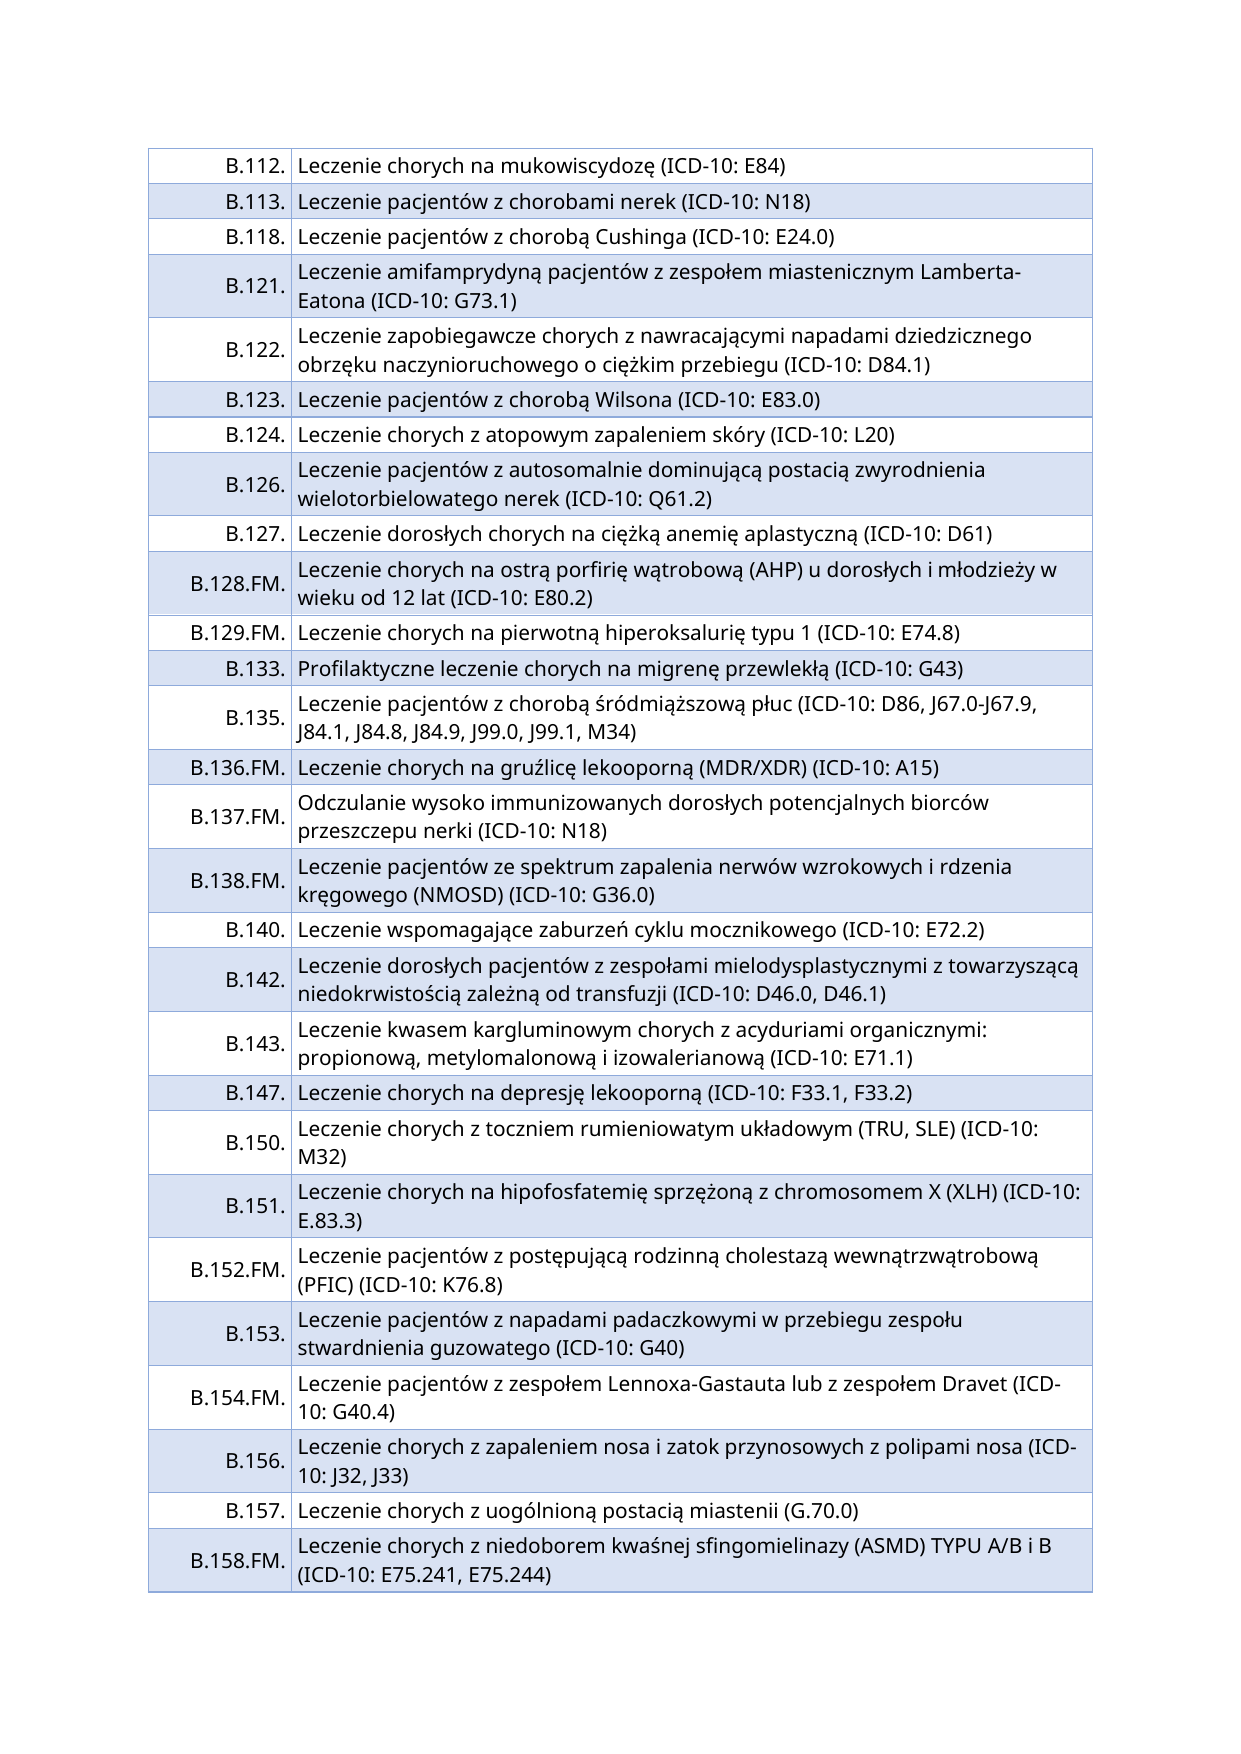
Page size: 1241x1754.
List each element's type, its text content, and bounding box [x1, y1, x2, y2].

table_cell B.157. [149, 1493, 291, 1528]
table_cell B.156. [149, 1430, 291, 1492]
table_cell Leczenie amifamprydyną pacjentów z zespołem miastenicznym Lamberta-Eatona (ICD-10: G73.1) [292, 255, 1092, 317]
table_cell B.152.FM. [149, 1238, 291, 1301]
table_cell B.136.FM. [149, 750, 291, 784]
table_cell Leczenie chorych na gruźlicę lekooporną (MDR/XDR) (ICD-10: A15) [292, 750, 1092, 784]
table_cell Leczenie pacjentów z chorobą Wilsona (ICD-10: E83.0) [292, 382, 1092, 416]
table_cell B.124. [149, 418, 291, 452]
table_cell Leczenie chorych z atopowym zapaleniem skóry (ICD-10: L20) [292, 418, 1092, 452]
table_cell B.151. [149, 1175, 291, 1237]
table_cell Profilaktyczne leczenie chorych na migrenę przewlekłą (ICD-10: G43) [292, 651, 1092, 685]
table_cell Leczenie kwasem kargluminowym chorych z acyduriami organicznymi: propionową, metylomalonową i izowalerianową (ICD-10: E71.1) [292, 1012, 1092, 1074]
table_cell B.112. [149, 149, 291, 183]
table_cell Leczenie pacjentów z chorobą śródmiąższową płuc (ICD-10: D86, J67.0-J67.9, J84.1, J84.8, J84.9, J99.0, J99.1, M34) [292, 686, 1092, 749]
table_cell B.143. [149, 1012, 291, 1074]
table_cell Leczenie pacjentów z zespołem Lennoxa-Gastauta lub z zespołem Dravet (ICD-10: G40.4) [292, 1366, 1092, 1428]
table_cell B.158.FM. [149, 1529, 291, 1591]
table_cell Leczenie chorych na pierwotną hiperoksalurię typu 1 (ICD-10: E74.8) [292, 616, 1092, 650]
table_cell B.140. [149, 913, 291, 947]
table_cell Leczenie pacjentów z napadami padaczkowymi w przebiegu zespołu stwardnienia guzowatego (ICD-10: G40) [292, 1302, 1092, 1365]
table_cell Leczenie zapobiegawcze chorych z nawracającymi napadami dziedzicznego obrzęku naczynioruchowego o ciężkim przebiegu (ICD-10: D84.1) [292, 318, 1092, 381]
table_cell B.150. [149, 1111, 291, 1173]
table_cell B.128.FM. [149, 552, 291, 614]
table_cell Leczenie chorych z toczniem rumieniowatym układowym (TRU, SLE) (ICD-10: M32) [292, 1111, 1092, 1173]
table_cell Leczenie chorych z uogólnioną postacią miastenii (G.70.0) [292, 1493, 1092, 1528]
table_cell Leczenie chorych z zapaleniem nosa i zatok przynosowych z polipami nosa (ICD-10: J32, J33) [292, 1430, 1092, 1492]
table_cell B.138.FM. [149, 849, 291, 912]
table_cell Leczenie wspomagające zaburzeń cyklu mocznikowego (ICD-10: E72.2) [292, 913, 1092, 947]
table_cell Leczenie pacjentów z chorobami nerek (ICD-10: N18) [292, 184, 1092, 218]
table_cell Leczenie chorych na mukowiscydozę (ICD-10: E84) [292, 149, 1092, 183]
table_cell Leczenie chorych na ostrą porfirię wątrobową (AHP) u dorosłych i młodzieży w wieku od 12 lat (ICD-10: E80.2) [292, 552, 1092, 614]
table_cell B.142. [149, 948, 291, 1011]
table_cell Leczenie pacjentów ze spektrum zapalenia nerwów wzrokowych i rdzenia kręgowego (NMOSD) (ICD-10: G36.0) [292, 849, 1092, 912]
table_cell Leczenie chorych z niedoborem kwaśnej sfingomielinazy (ASMD) TYPU A/B i B (ICD-10: E75.241, E75.244) [292, 1529, 1092, 1591]
table_cell B.126. [149, 453, 291, 515]
table_cell B.133. [149, 651, 291, 685]
table_cell B.121. [149, 255, 291, 317]
table_cell B.154.FM. [149, 1366, 291, 1428]
table_cell Leczenie pacjentów z chorobą Cushinga (ICD-10: E24.0) [292, 219, 1092, 253]
table_cell Odczulanie wysoko immunizowanych dorosłych potencjalnych biorców przeszczepu nerki (ICD-10: N18) [292, 785, 1092, 848]
table_cell Leczenie dorosłych pacjentów z zespołami mielodysplastycznymi z towarzyszącą niedokrwistością zależną od transfuzji (ICD-10: D46.0, D46.1) [292, 948, 1092, 1011]
table_cell B.122. [149, 318, 291, 381]
table_cell B.123. [149, 382, 291, 416]
table_cell B.147. [149, 1076, 291, 1110]
table_cell B.137.FM. [149, 785, 291, 848]
table_cell B.129.FM. [149, 616, 291, 650]
table_cell Leczenie dorosłych chorych na ciężką anemię aplastyczną (ICD-10: D61) [292, 516, 1092, 551]
table_cell Leczenie chorych na hipofosfatemię sprzężoną z chromosomem X (XLH) (ICD-10: E.83.3) [292, 1175, 1092, 1237]
table_cell B.153. [149, 1302, 291, 1365]
table_cell Leczenie chorych na depresję lekooporną (ICD-10: F33.1, F33.2) [292, 1076, 1092, 1110]
table_cell Leczenie pacjentów z postępującą rodzinną cholestazą wewnątrzwątrobową (PFIC) (ICD-10: K76.8) [292, 1238, 1092, 1301]
table_cell B.113. [149, 184, 291, 218]
table_cell B.127. [149, 516, 291, 551]
table_cell B.118. [149, 219, 291, 253]
table_cell B.135. [149, 686, 291, 749]
table_cell Leczenie pacjentów z autosomalnie dominującą postacią zwyrodnienia wielotorbielowatego nerek (ICD-10: Q61.2) [292, 453, 1092, 515]
